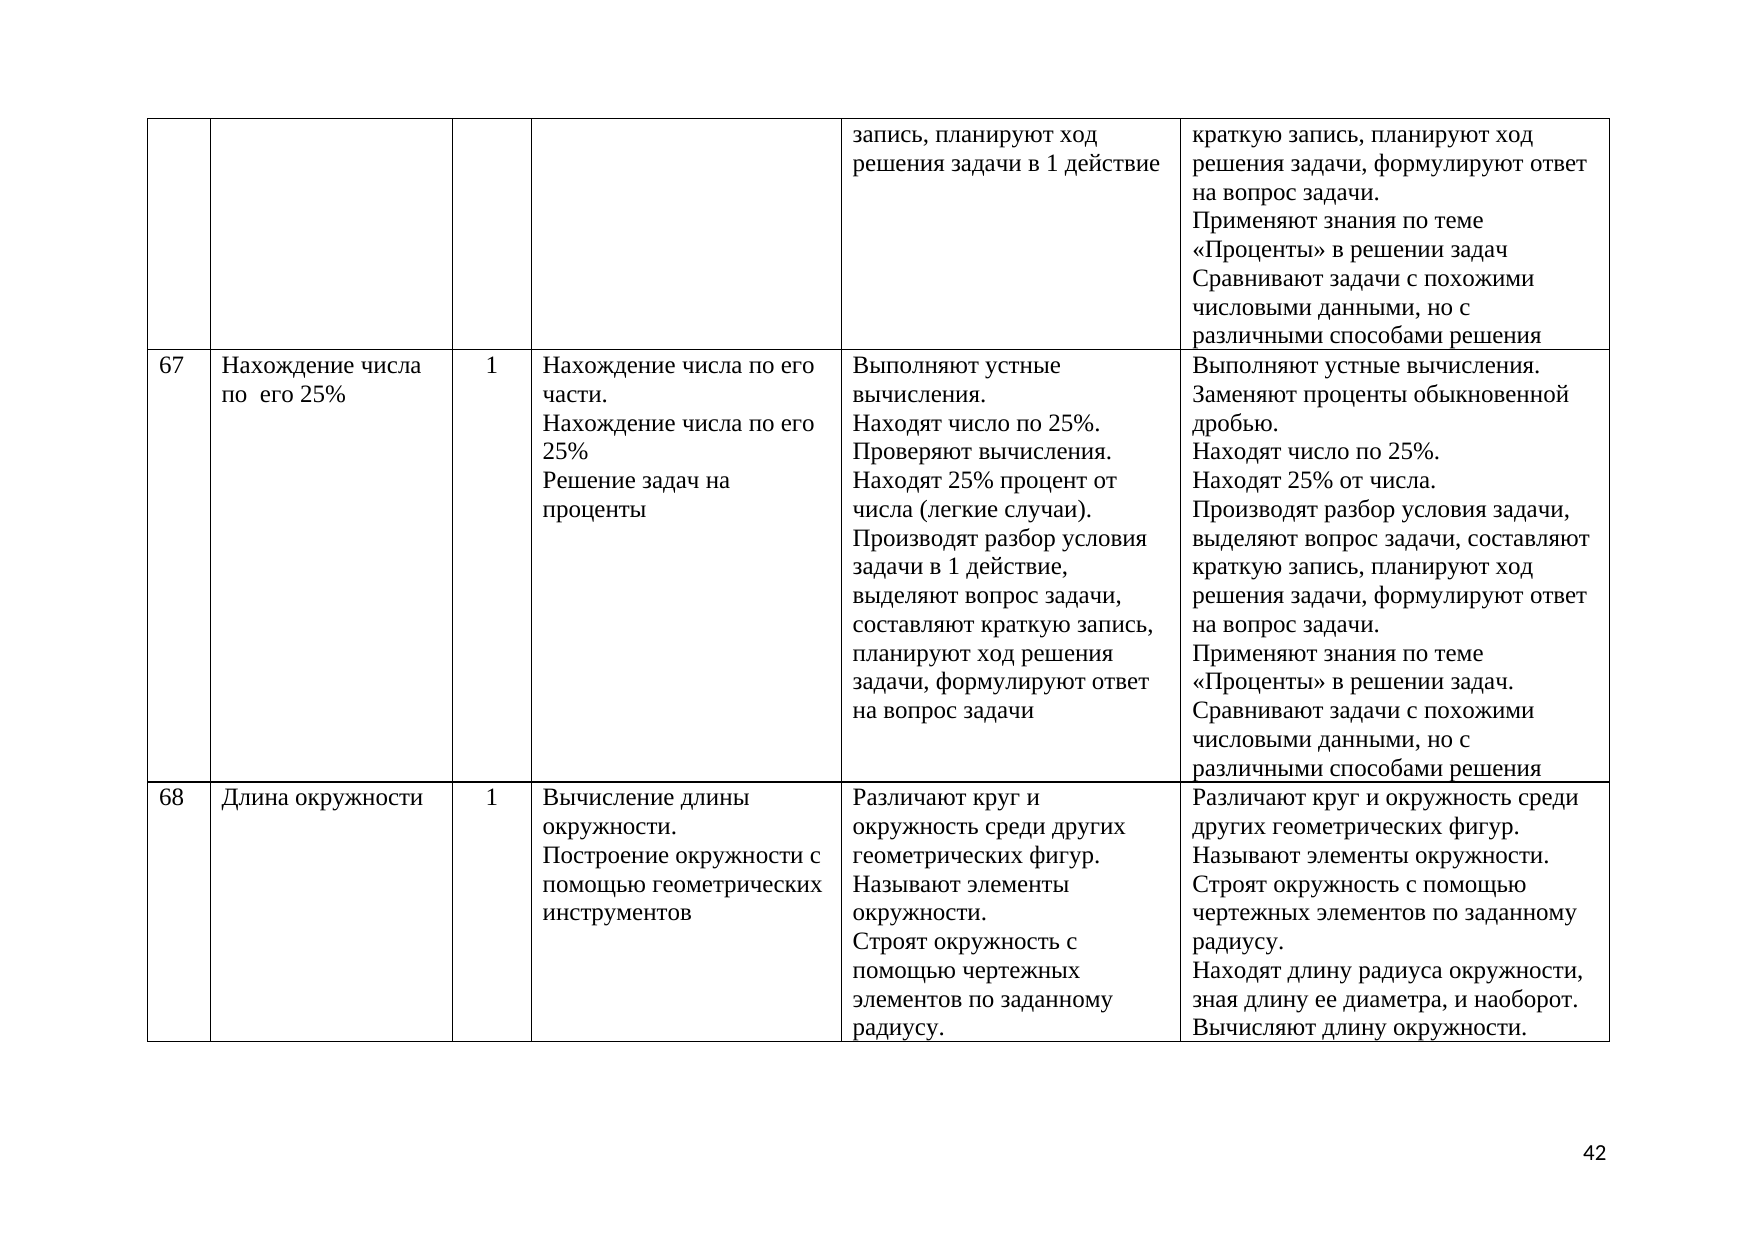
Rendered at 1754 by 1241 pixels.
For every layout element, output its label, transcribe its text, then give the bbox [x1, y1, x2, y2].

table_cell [211, 119, 452, 349]
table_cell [532, 119, 841, 349]
table_cell 1 [453, 783, 531, 1041]
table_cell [842, 119, 1180, 349]
table_cell Нахождение числа по его 25% [211, 350, 452, 781]
table_cell 66 [148, 119, 210, 349]
table_cell 1 [453, 119, 531, 349]
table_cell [532, 783, 841, 1041]
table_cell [842, 783, 1180, 1041]
table_cell Выполняют устные вычисления. Находят число по 25%. Проверяют вычисления. Находят 25% процент от числа (легкие случаи). Производят разбор условия задачи в 1 действие, выделяют вопрос задачи, составляют краткую запись, планируют ход решения задачи, формулируют ответ на вопрос задачи [842, 350, 1180, 781]
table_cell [1181, 783, 1609, 1041]
table_cell Длина окружности [211, 783, 452, 1041]
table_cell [1181, 119, 1609, 349]
table_cell 1 [453, 350, 531, 781]
table_cell 67 [148, 350, 210, 781]
table_cell Выполняют устные вычисления. Заменяют проценты обыкновенной дробью. Находят число по 25%. Находят 25% от числа. Производят разбор условия задачи, выделяют вопрос задачи, составляют краткую запись, планируют ход решения задачи, формулируют ответ на вопрос задачи. Применяют знания по теме «Проценты» в решении задач. Сравнивают задачи с похожими числовыми данными, но с различными способами решения [1181, 350, 1609, 781]
table_cell Нахождение числа по его части. Нахождение числа по его 25% Решение задач на проценты [532, 350, 841, 781]
table_cell 68 [148, 783, 210, 1041]
